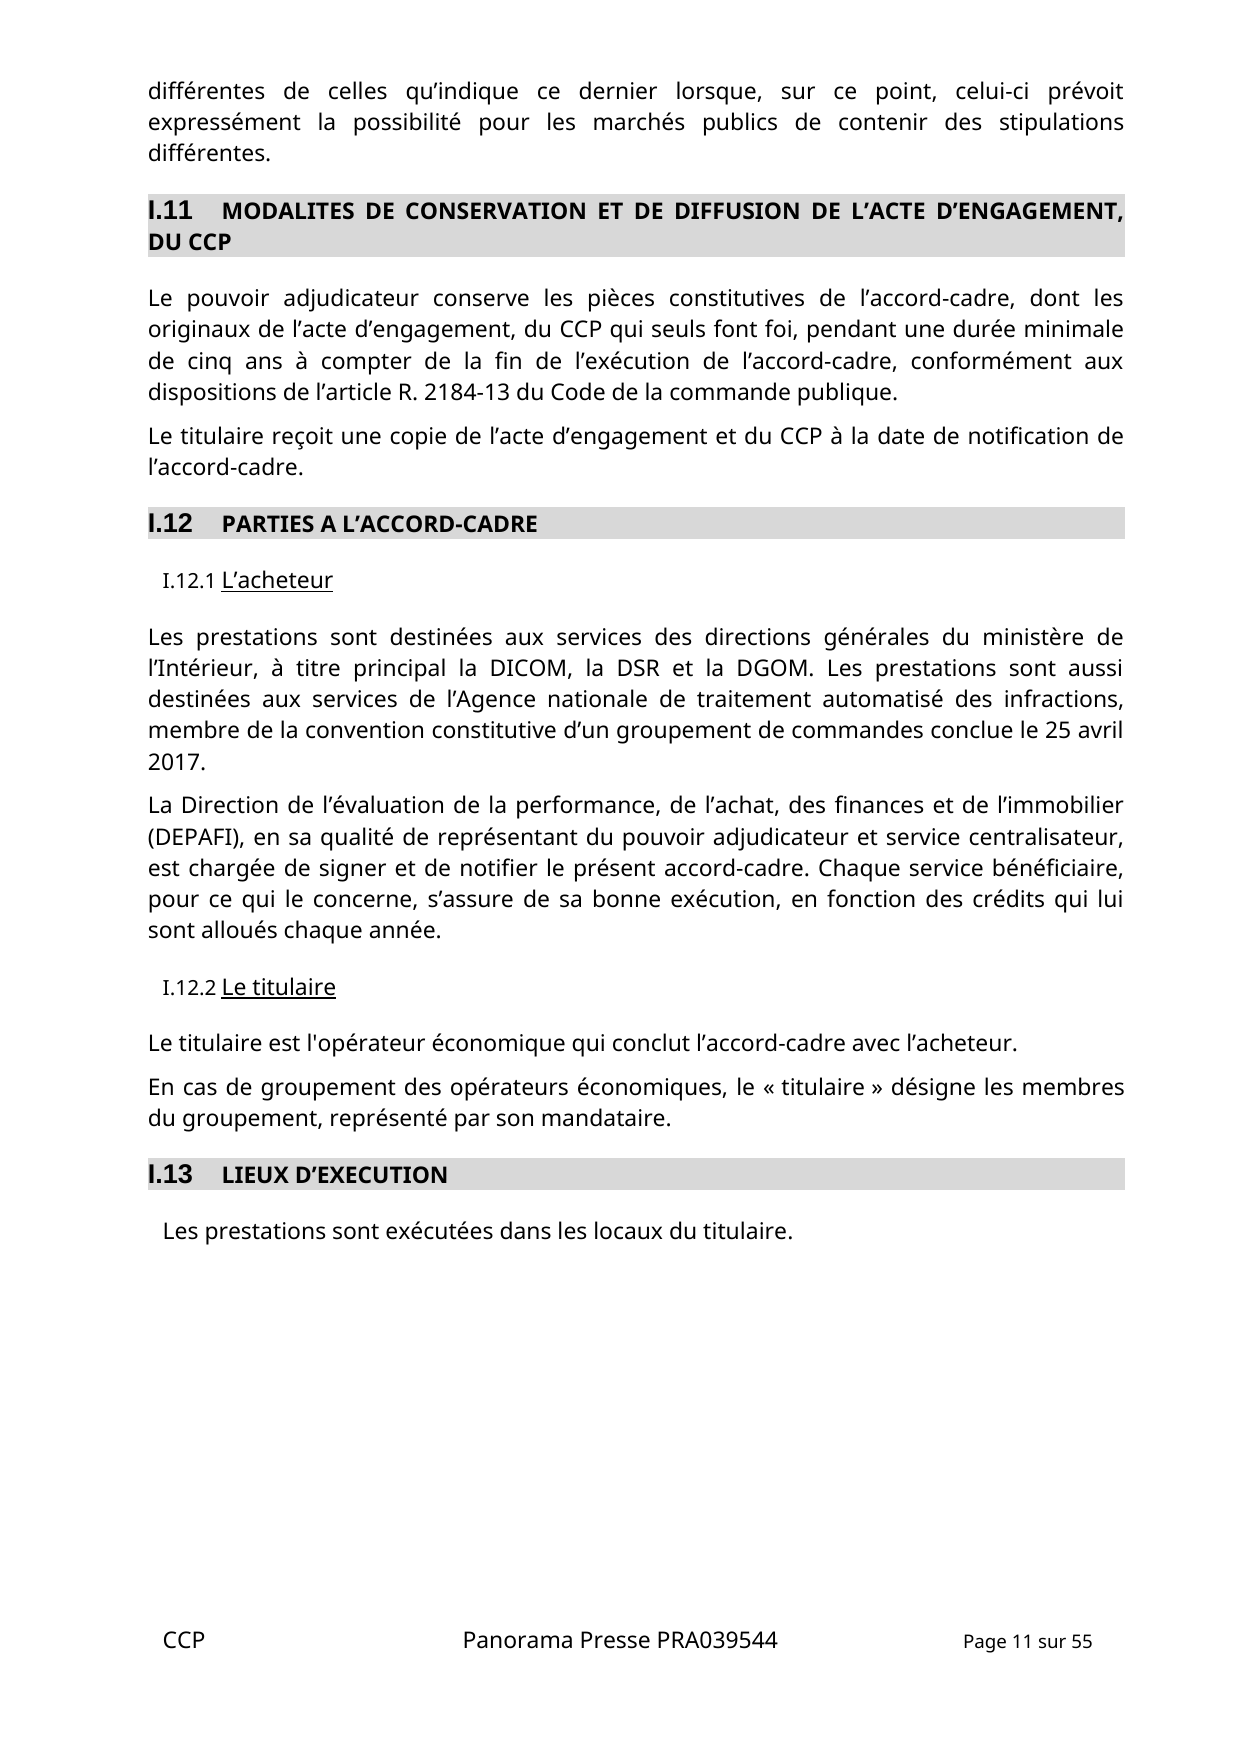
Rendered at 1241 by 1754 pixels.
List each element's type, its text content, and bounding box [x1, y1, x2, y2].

subtitle LIEUX D’EXECUTION [148, 1158, 1125, 1190]
text Le pouvoir adjudicateur conserve les pièces constitutives de l’accord-cadre, dont les originaux de l’acte d’engagement, du CCP qui seuls font foi, pendant une durée minimale de cinq ans à compter de la fin de l’exécution de l’accord-cadre, conformément aux dispositions de l’article R. 2184-13 du Code de la commande publique. [148, 282, 1125, 407]
subtitle Le titulaire [162, 971, 1125, 1002]
text Les prestations sont exécutées dans les locaux du titulaire. [162, 1215, 1101, 1246]
subtitle L’acheteur [162, 564, 1125, 596]
subtitle PARTIES A L’ACCORD-CADRE [148, 507, 1125, 539]
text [148, 75, 1125, 169]
subtitle MODALITES DE CONSERVATION ET DE DIFFUSION DE L’ACTE D’ENGAGEMENT, DU CCP [148, 194, 1125, 257]
text La Direction de l’évaluation de la performance, de l’achat, des finances et de l’immobilier (DEPAFI), en sa qualité de représentant du pouvoir adjudicateur et service centralisateur, est chargée de signer et de notifier le présent accord-cadre. Chaque service bénéficiaire, pour ce qui le concerne, s’assure de sa bonne exécution, en fonction des crédits qui lui sont alloués chaque année. [148, 789, 1125, 946]
text Le titulaire reçoit une copie de l’acte d’engagement et du CCP à la date de notification de l’accord-cadre. [148, 419, 1125, 482]
text Les prestations sont destinées aux services des directions générales du ministère de l’Intérieur, à titre principal la DICOM, la DSR et la DGOM. Les prestations sont aussi destinées aux services de l’Agence nationale de traitement automatisé des infractions, membre de la convention constitutive d’un groupement de commandes conclue le 25 avril 2017. [148, 621, 1125, 777]
text En cas de groupement des opérateurs économiques, le « titulaire » désigne les membres du groupement, représenté par son mandataire. [148, 1071, 1125, 1133]
text Le titulaire est l'opérateur économique qui conclut l’accord-cadre avec l’acheteur. [148, 1027, 1125, 1058]
